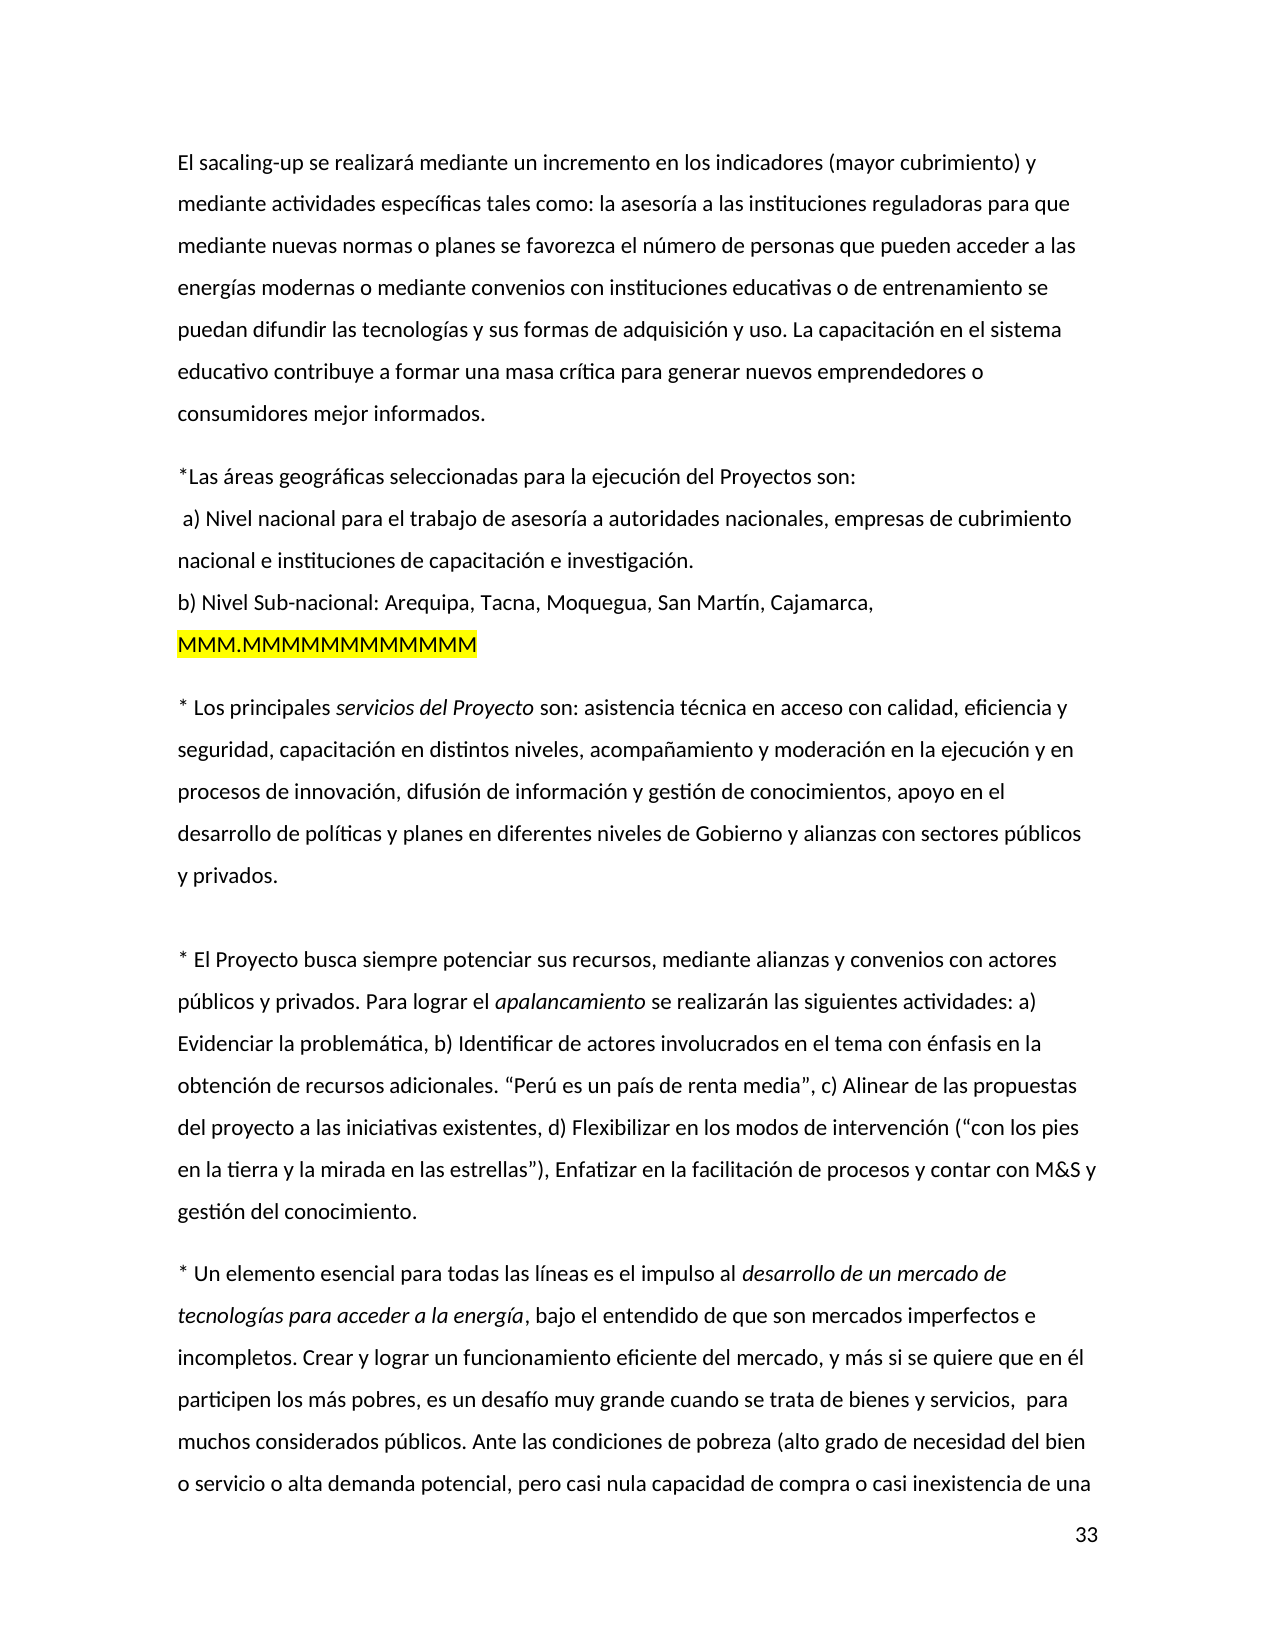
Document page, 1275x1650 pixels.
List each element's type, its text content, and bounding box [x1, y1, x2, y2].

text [177, 148, 1098, 427]
text *Las áreas geográficas seleccionadas para la ejecución del Proyectos son: a) Nivel nacional para el trabajo de asesoría a autoridades nacionales, empresas de cubrimiento nacional e instituciones de capacitación e investigación. b) Nivel Sub-nacional: Arequipa, Tacna, Moquegua, San Martín, Cajamarca, MMM.MMMMMMMMMMMM [177, 462, 1098, 658]
text * Los principales servicios del Proyecto son: asistencia técnica en acceso con calidad, eficiencia y seguridad, capacitación en distintos niveles, acompañamiento y moderación en la ejecución y en procesos de innovación, difusión de información y gestión de conocimientos, apoyo en el desarrollo de políticas y planes en diferentes niveles de Gobierno y alianzas con sectores públicos y privados. * El Proyecto busca siempre potenciar sus recursos, mediante alianzas y convenios con actores públicos y privados. Para lograr el apalancamiento se realizarán las siguientes actividades: a) Evidenciar la problemática, b) Identificar de actores involucrados en el tema con énfasis en la obtención de recursos adicionales. “Perú es un país de renta media”, c) Alinear de las propuestas del proyecto a las iniciativas existentes, d) Flexibilizar en los modos de intervención (“con los pies en la tierra y la mirada en las estrellas”), Enfatizar en la facilitación de procesos y contar con M&S y gestión del conocimiento. [177, 693, 1098, 1225]
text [177, 1259, 1098, 1497]
